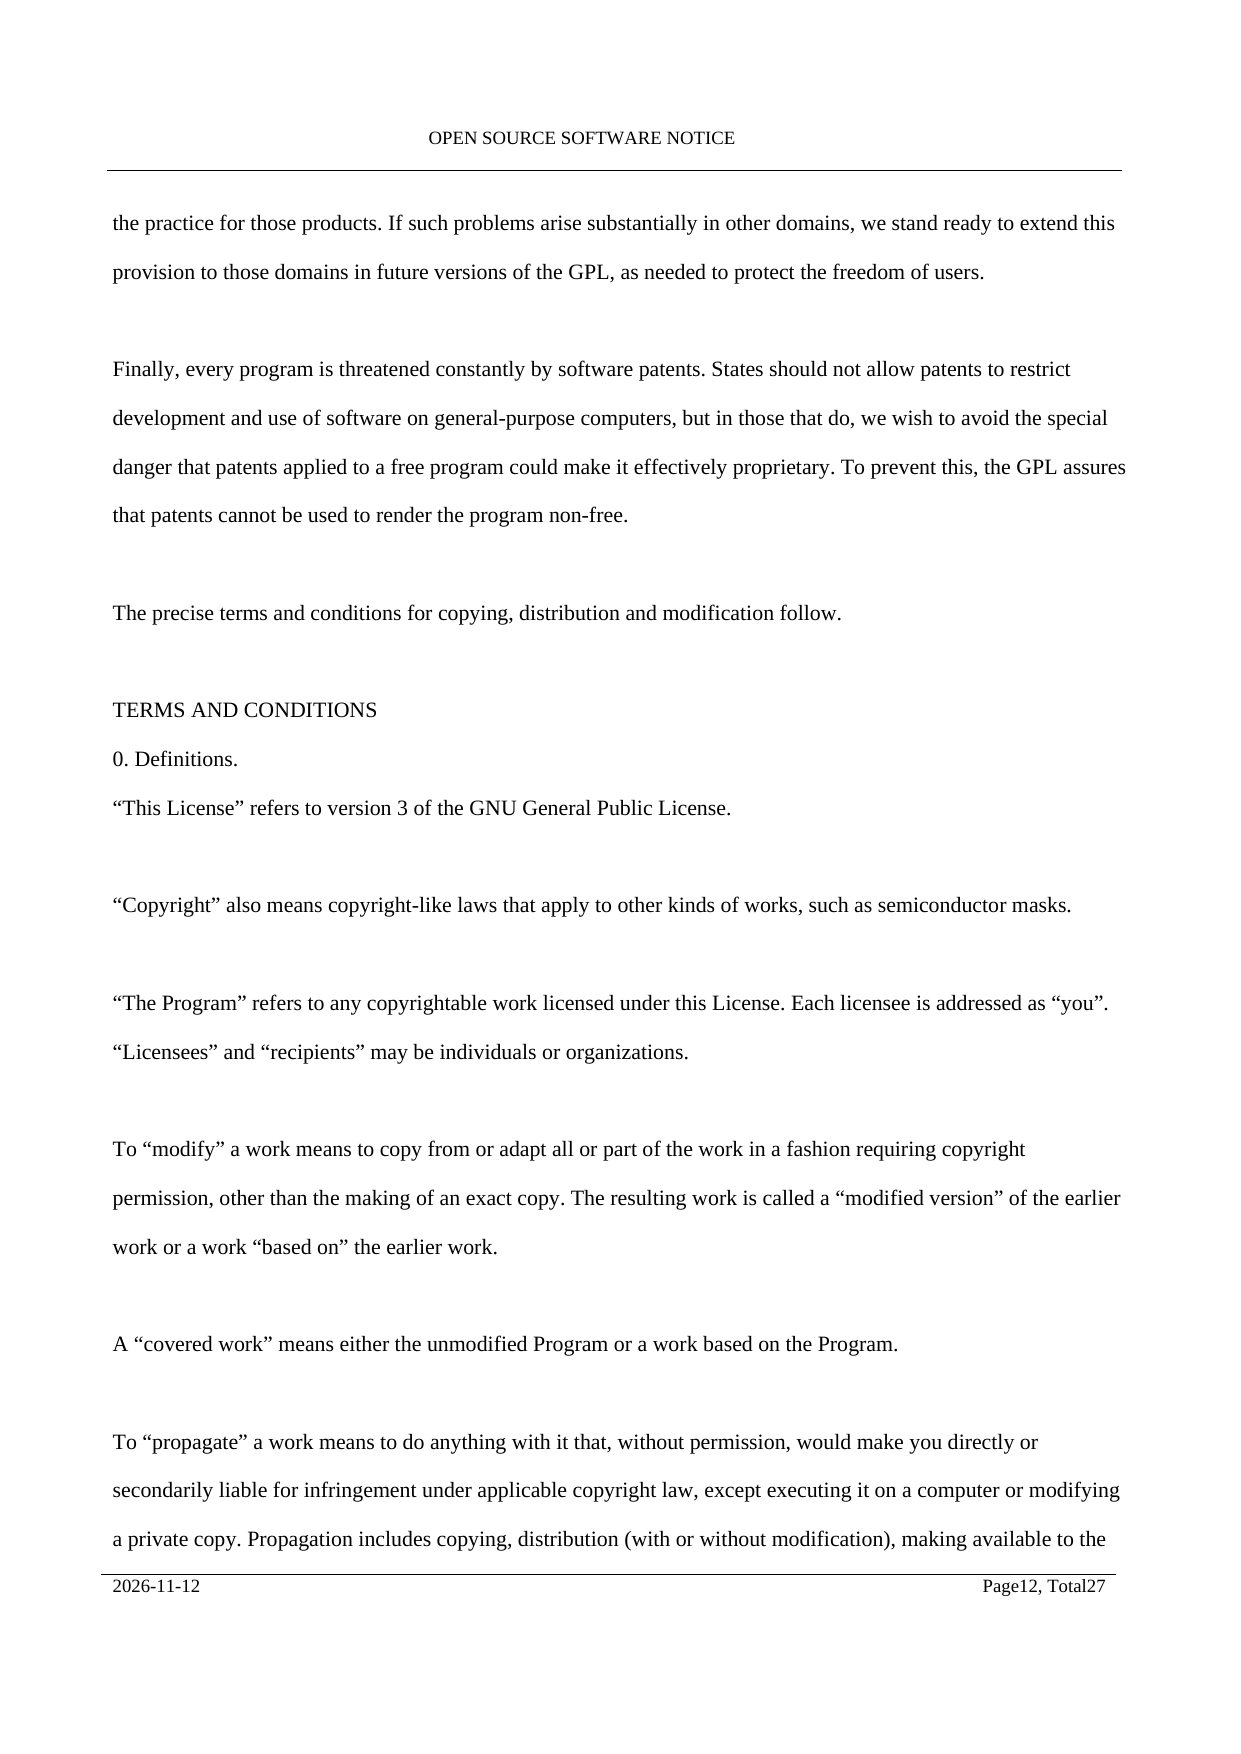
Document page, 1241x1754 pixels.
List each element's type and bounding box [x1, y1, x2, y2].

text [112, 206, 1128, 1555]
